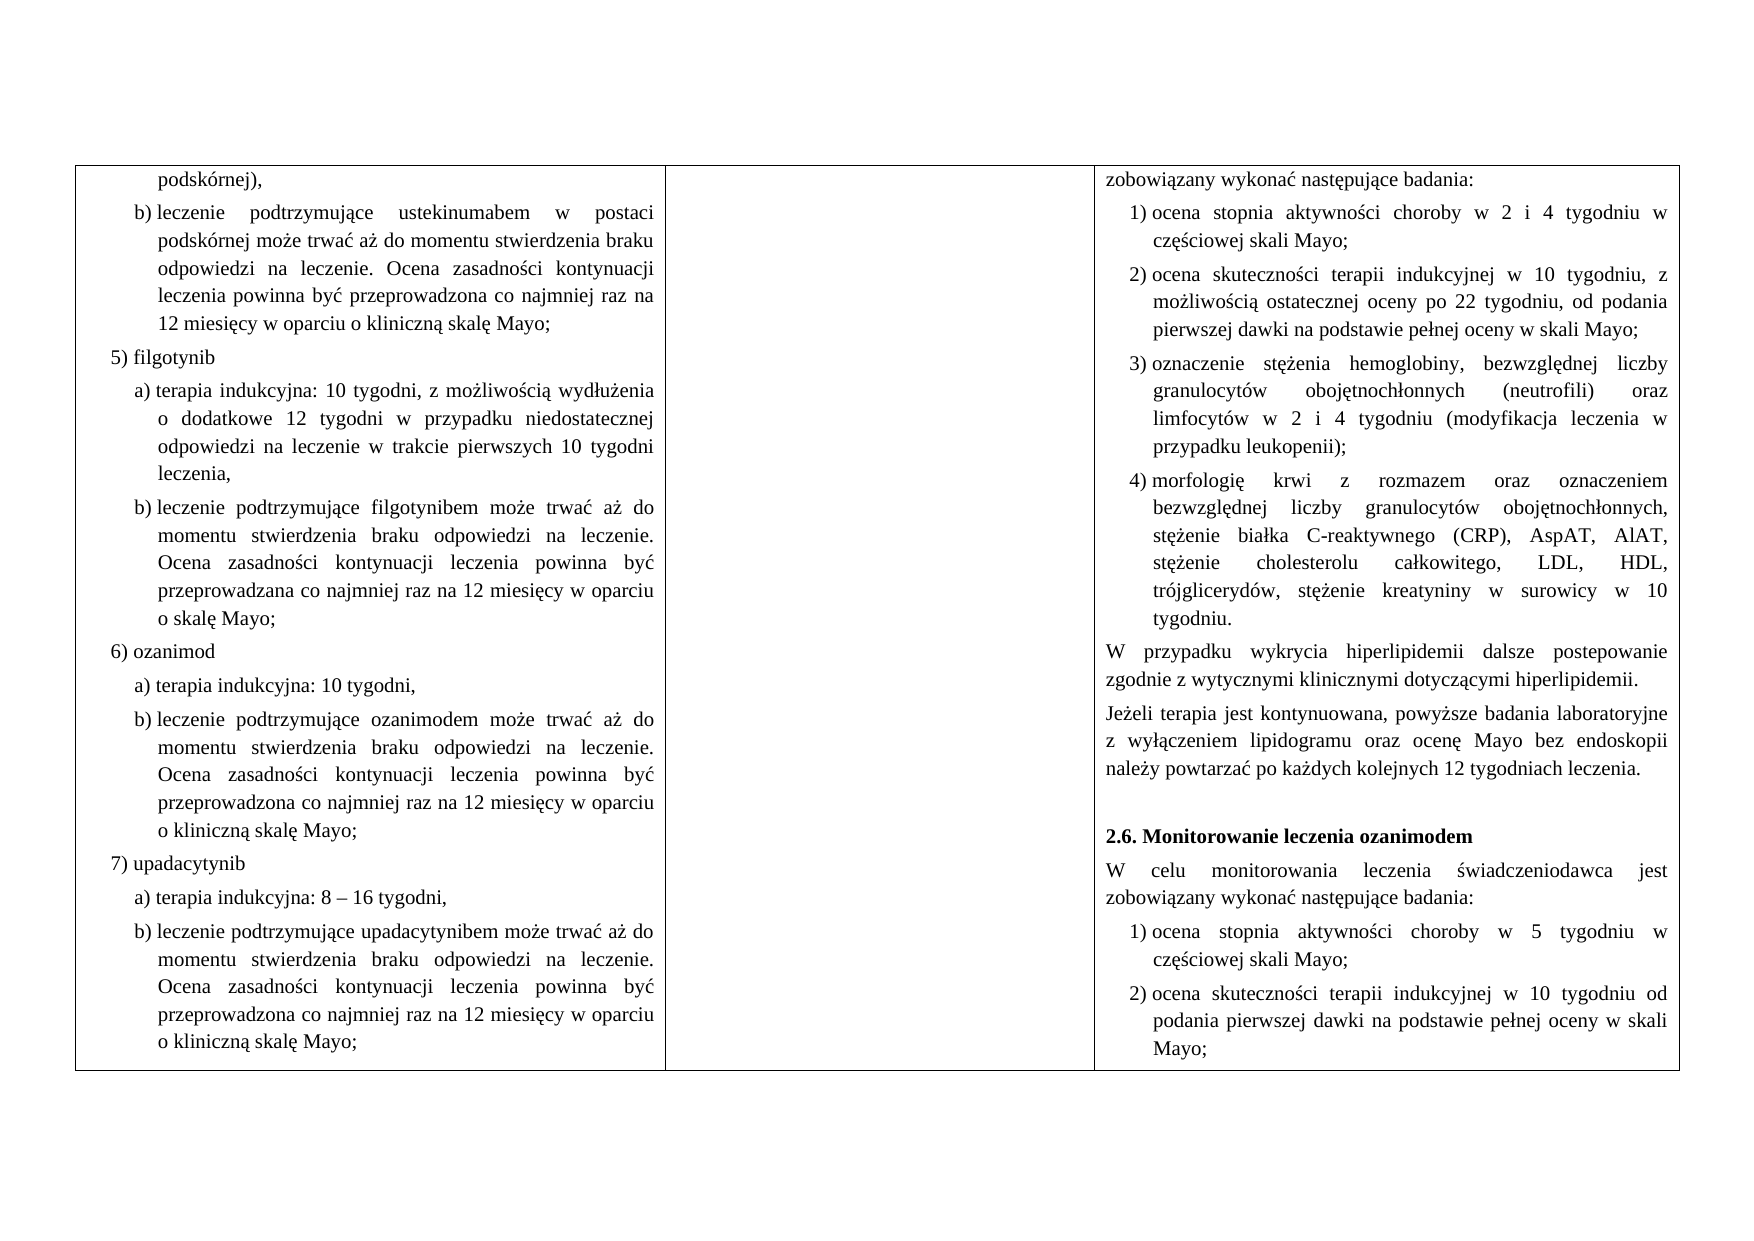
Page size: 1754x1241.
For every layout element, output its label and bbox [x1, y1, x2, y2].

table_cell [1095, 166, 1679, 1070]
table_cell [666, 166, 1094, 1070]
table_cell [76, 166, 665, 1070]
